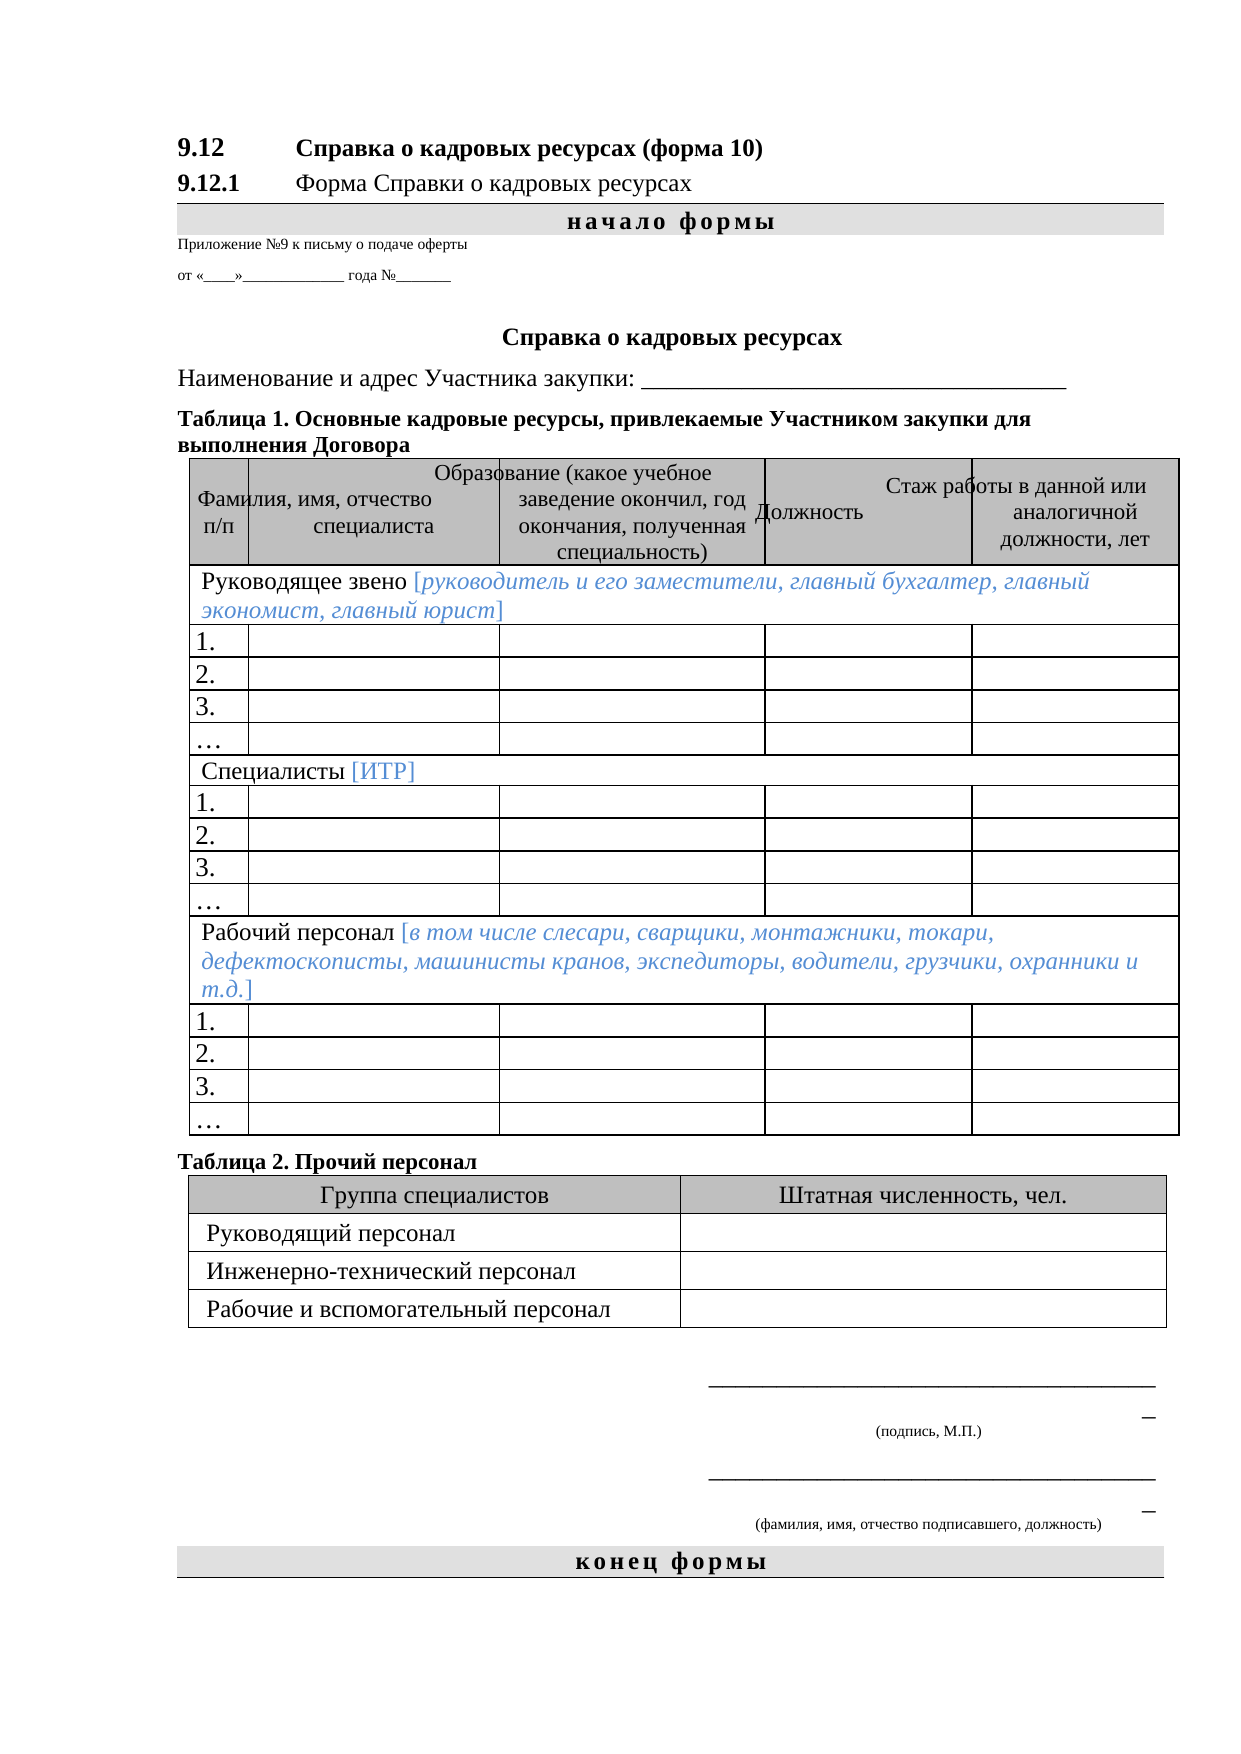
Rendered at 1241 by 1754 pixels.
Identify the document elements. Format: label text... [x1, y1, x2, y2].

list Справка о кадровых ресурсах (форма 10) [177, 131, 1167, 162]
table_cell [766, 1070, 971, 1101]
table_cell [766, 819, 971, 850]
table_cell Руководящий персонал [189, 1214, 680, 1251]
table_header Должность [766, 459, 971, 564]
table_cell [249, 658, 499, 689]
table_header Фамилия, имя, отчество специалиста [249, 459, 499, 564]
table_cell [973, 786, 1178, 817]
table_cell [500, 786, 764, 817]
table_cell [190, 819, 248, 850]
table_cell [249, 1038, 499, 1069]
table_cell [190, 691, 248, 722]
table_cell [766, 625, 971, 656]
table_cell [500, 884, 764, 915]
table_cell [190, 658, 248, 689]
table_cell [190, 625, 248, 656]
table_cell [249, 786, 499, 817]
table_cell [973, 1005, 1178, 1036]
text Приложение №9 к письму о подаче оферты от «____»_____________ года №_______ [177, 235, 1167, 297]
table_cell [766, 852, 971, 883]
table_cell Специалисты [ИТР] [190, 756, 1178, 784]
table_header Образование (какое учебное заведение окончил, год окончания, полученная специальность) [500, 459, 764, 564]
table_cell [190, 1038, 248, 1069]
table_cell [973, 884, 1178, 915]
table_cell [190, 786, 248, 817]
table_cell [249, 1103, 499, 1134]
table_cell [973, 1038, 1178, 1069]
table_cell [500, 1103, 764, 1134]
table_cell [766, 884, 971, 915]
table_cell [973, 1103, 1178, 1134]
table_cell Руководящее звено [руководитель и его заместители, главный бухгалтер, главный экономист, главный юрист] [190, 566, 1178, 623]
table_cell [500, 1070, 764, 1101]
table_cell [766, 723, 971, 754]
table_cell Рабочий персонал [в том числе слесари, сварщики, монтажники, токари, дефектоскописты, машинисты кранов, экспедиторы, водители, грузчики, охранники и т.д.] [190, 917, 1178, 1003]
text Наименование и адрес Участника закупки: __________________________________ [177, 363, 1167, 392]
list Форма Справки о кадровых ресурсах [177, 168, 1167, 197]
table_cell [766, 691, 971, 722]
table_cell [249, 1070, 499, 1101]
table_cell [249, 1005, 499, 1036]
table_cell [681, 1290, 1166, 1327]
table_header Группа специалистов [189, 1176, 680, 1213]
table_cell [500, 852, 764, 883]
table_cell [973, 658, 1178, 689]
table_header Штатная численность, чел. [681, 1176, 1166, 1213]
table_cell [249, 691, 499, 722]
table_cell __________________________________ (фамилия, имя, отчество подписавшего, должность) [691, 1453, 1167, 1546]
text конец формы [177, 1546, 1164, 1577]
table_cell [190, 1005, 248, 1036]
table_cell [973, 852, 1178, 883]
table_cell … [190, 1103, 248, 1134]
table_cell [973, 625, 1178, 656]
table_cell [973, 1070, 1178, 1101]
table_cell … [190, 723, 248, 754]
table_cell Рабочие и вспомогательный персонал [189, 1290, 680, 1327]
table_cell [681, 1252, 1166, 1289]
table_cell [766, 1005, 971, 1036]
table_cell [973, 691, 1178, 722]
table_header Стаж работы в данной или аналогичной должности, лет [973, 459, 1178, 564]
table_cell [500, 1005, 764, 1036]
table_cell [249, 625, 499, 656]
table_cell [973, 819, 1178, 850]
text Справка о кадровых ресурсах [177, 322, 1167, 351]
table_cell … [190, 884, 248, 915]
table_cell [500, 625, 764, 656]
table_cell [500, 819, 764, 850]
table_cell [500, 723, 764, 754]
table_cell [766, 1038, 971, 1069]
table_cell [190, 1070, 248, 1101]
table_cell [500, 1038, 764, 1069]
table_cell [249, 852, 499, 883]
table_cell [766, 658, 971, 689]
table_cell [973, 723, 1178, 754]
table_cell [249, 884, 499, 915]
table_cell [500, 658, 764, 689]
table_cell Инженерно-технический персонал [189, 1252, 680, 1289]
table_header __________________________________ (подпись, М.П.) [691, 1328, 1167, 1453]
table_cell [766, 1103, 971, 1134]
text Таблица 2. Прочий персонал [177, 1148, 1167, 1174]
text начало формы [177, 204, 1164, 235]
table_cell [681, 1214, 1166, 1251]
table_cell [190, 852, 248, 883]
table_cell [249, 723, 499, 754]
text Таблица 1. Основные кадровые ресурсы, привлекаемые Участником закупки для выполнения Договора [177, 405, 1167, 457]
table_header № п/п [190, 459, 248, 564]
table_cell [249, 819, 499, 850]
table_cell [766, 786, 971, 817]
table_cell [500, 691, 764, 722]
